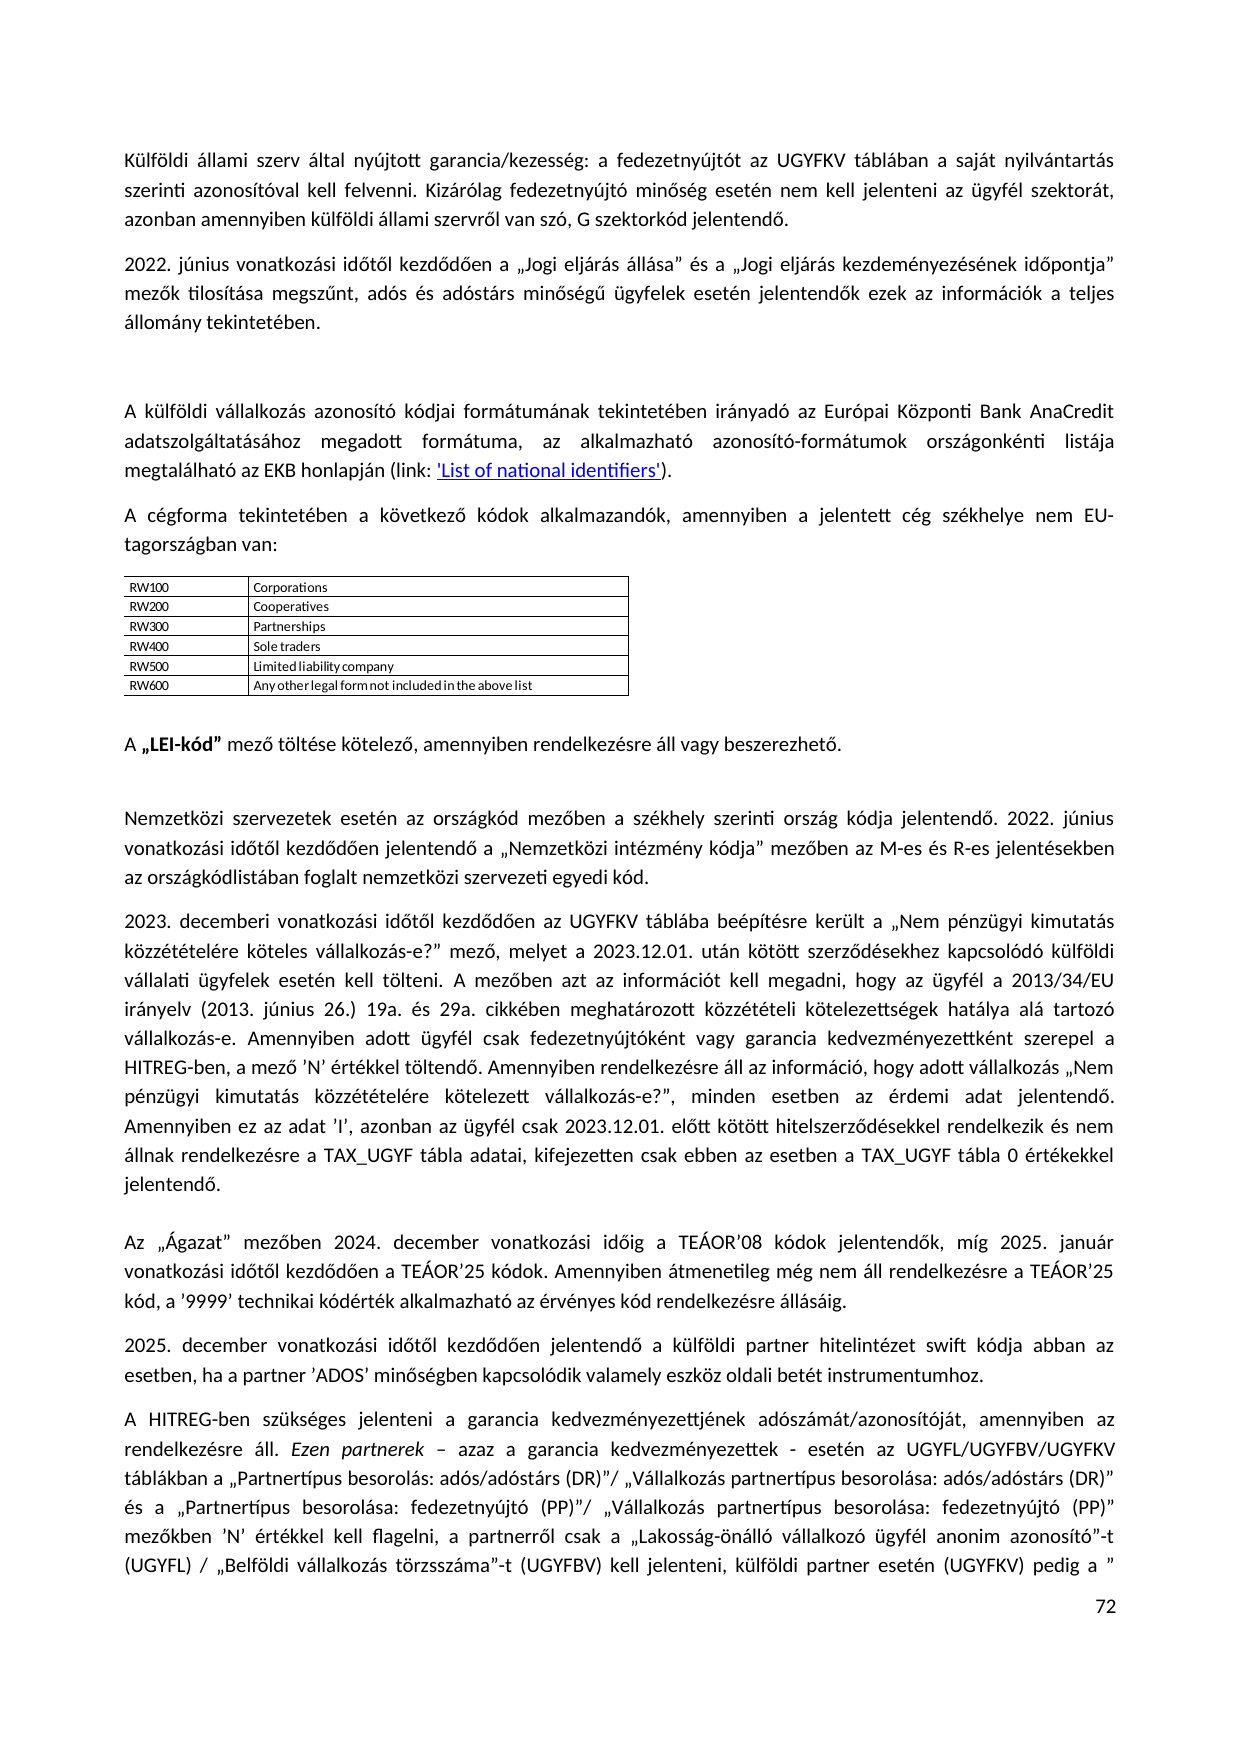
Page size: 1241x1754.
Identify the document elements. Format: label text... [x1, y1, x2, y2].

text A „LEI-kód” mező töltése kötelező, amennyiben rendelkezésre áll vagy beszerezhető. [124, 731, 1116, 757]
text A külföldi vállalkozás azonosító kódjai formátumának tekintetében irányadó az Európai Központi Bank AnaCredit adatszolgáltatásához megadott formátuma, az alkalmazható azonosító-formátumok országonkénti listája megtalálható az EKB honlapján (link: 'List of national identifiers'). [124, 399, 1116, 482]
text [124, 1407, 1116, 1578]
text 2022. június vonatkozási időtől kezdődően a „Jogi eljárás állása” és a „Jogi eljárás kezdeményezésének időpontja” mezők tilosítása megszűnt, adós és adóstárs minőségű ügyfelek esetén jelentendők ezek az információk a teljes állomány tekintetében. [124, 251, 1116, 334]
text Külföldi állami szerv által nyújtott garancia/kezesség: a fedezetnyújtót az UGYFKV táblában a saját nyilvántartás szerinti azonosítóval kell felvenni. Kizárólag fedezetnyújtó minőség esetén nem kell jelenteni az ügyfél szektorát, azonban amennyiben külföldi állami szervről van szó, G szektorkód jelentendő. [124, 148, 1116, 231]
text 2023. decemberi vonatkozási időtől kezdődően az UGYFKV táblába beépítésre került a „Nem pénzügyi kimutatás közzétételére köteles vállalkozás-e?” mező, melyet a 2023.12.01. után kötött szerződésekhez kapcsolódó külföldi vállalati ügyfelek esetén kell tölteni. A mezőben azt az információt kell megadni, hogy az ügyfél a 2013/34/EU irányelv (2013. június 26.) 19a. és 29a. cikkében meghatározott közzétételi kötelezettségek hatálya alá tartozó vállalkozás-e. Amennyiben adott ügyfél csak fedezetnyújtóként vagy garancia kedvezményezettként szerepel a HITREG-ben, a mező ’N’ értékkel töltendő. Amennyiben rendelkezésre áll az információ, hogy adott vállalkozás „Nem pénzügyi kimutatás közzétételére kötelezett vállalkozás-e?”, minden esetben az érdemi adat jelentendő. Amennyiben ez az adat ’I’, azonban az ügyfél csak 2023.12.01. előtt kötött hitelszerződésekkel rendelkezik és nem állnak rendelkezésre a TAX_UGYF tábla adatai, kifejezetten csak ebben az esetben a TAX_UGYF tábla 0 értékekkel jelentendő. [124, 909, 1116, 1197]
text A cégforma tekintetében a következő kódok alkalmazandók, amennyiben a jelentett cég székhelye nem EU-tagországban van: [124, 502, 1116, 556]
text Nemzetközi szervezetek esetén az országkód mezőben a székhely szerinti ország kódja jelentendő. 2022. június vonatkozási időtől kezdődően jelentendő a „Nemzetközi intézmény kódja” mezőben az M-es és R-es jelentésekben az országkódlistában foglalt nemzetközi szervezeti egyedi kód. [124, 806, 1116, 889]
text 2025. december vonatkozási időtől kezdődően jelentendő a külföldi partner hitelintézet swift kódja abban az esetben, ha a partner ’ADOS’ minőségben kapcsolódik valamely eszköz oldali betét instrumentumhoz. [124, 1333, 1116, 1387]
text Az „Ágazat” mezőben 2024. december vonatkozási időig a TEÁOR’08 kódok jelentendők, míg 2025. január vonatkozási időtől kezdődően a TEÁOR’25 kódok. Amennyiben átmenetileg még nem áll rendelkezésre a TEÁOR’25 kód, a ’9999’ technikai kódérték alkalmazható az érvényes kód rendelkezésre állásáig. [124, 1229, 1116, 1313]
